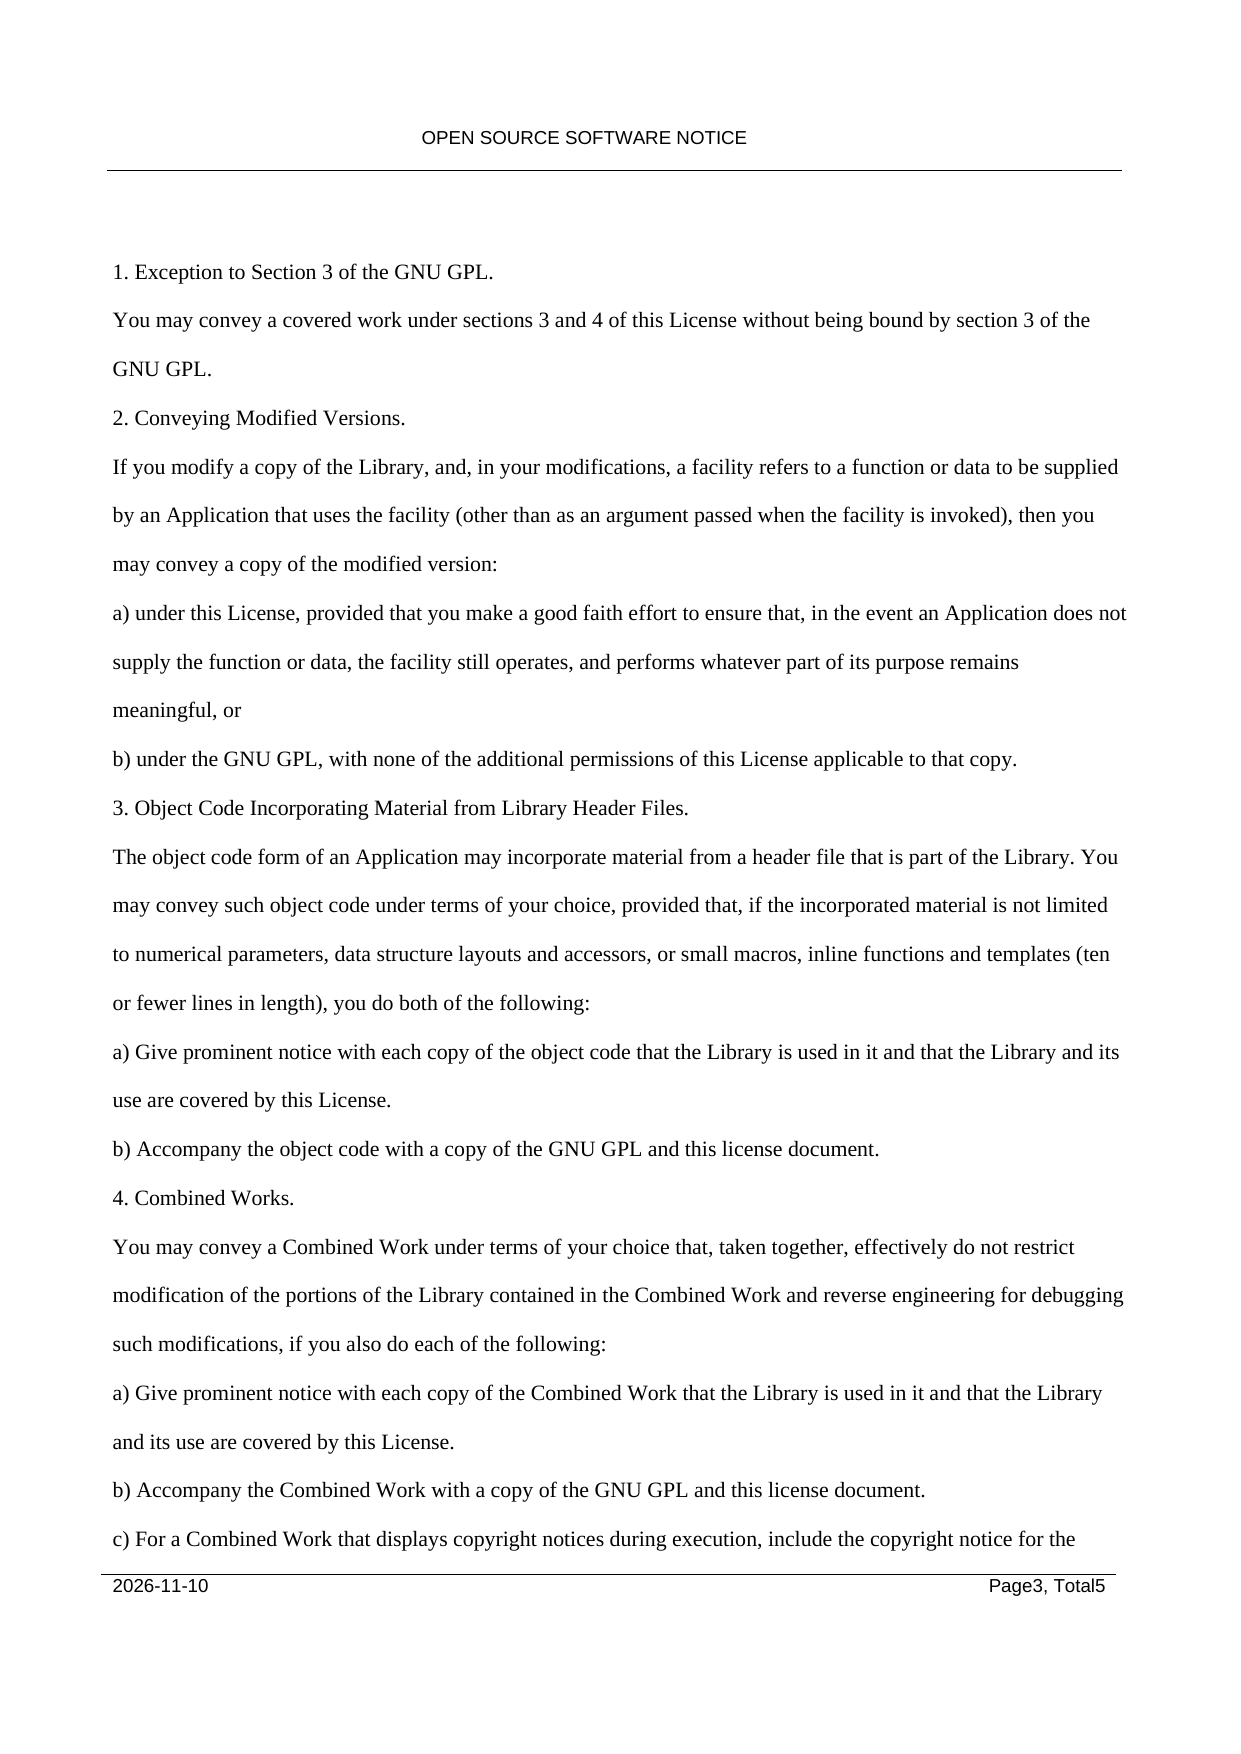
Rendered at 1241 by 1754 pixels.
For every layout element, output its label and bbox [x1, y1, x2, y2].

text [112, 206, 1128, 1555]
